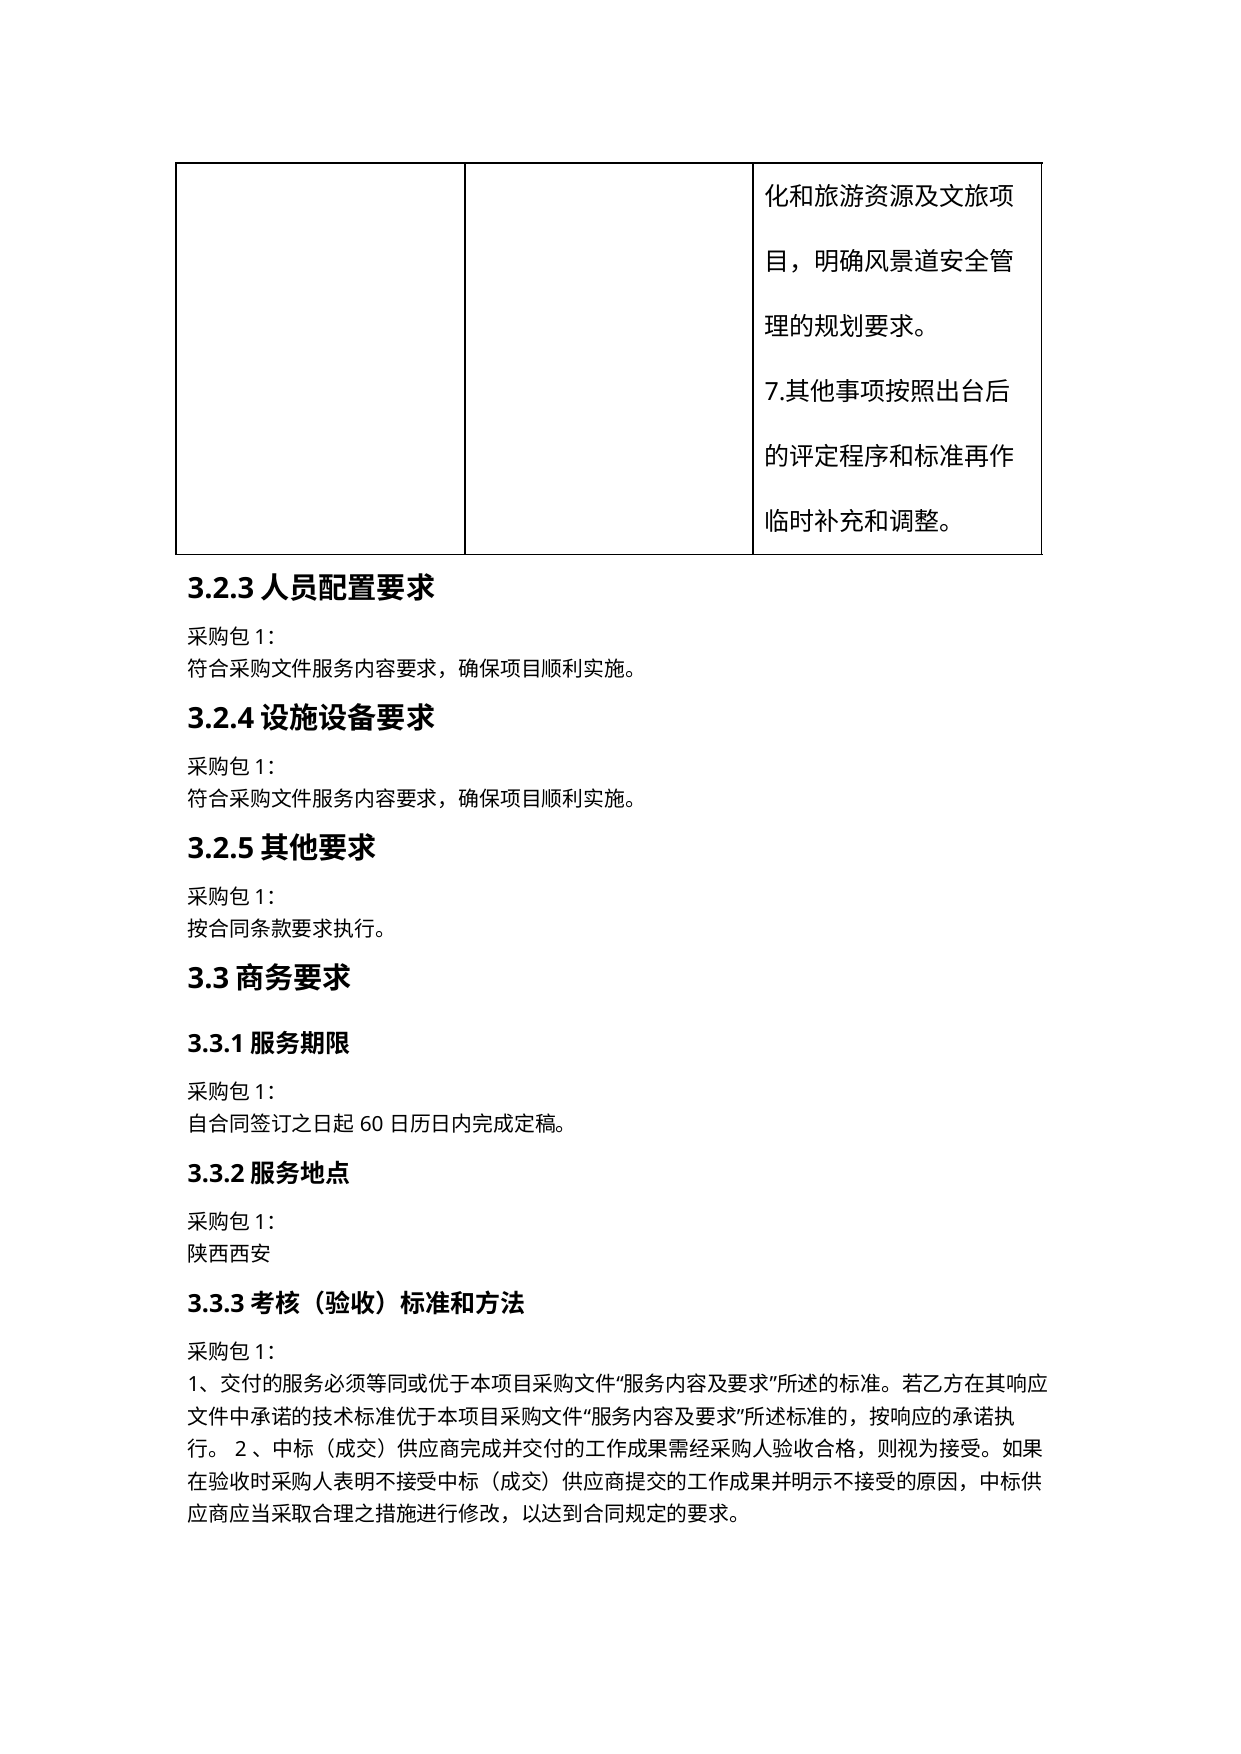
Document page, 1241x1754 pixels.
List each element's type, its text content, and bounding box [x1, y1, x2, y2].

text 3.3.2服务地点 [187, 1140, 1053, 1205]
text 1、交付的服务必须等同或优于本项目采购文件“服务内容及要求”所述的标准。若乙方在其响应文件中承诺的技术标准优于本项目采购文件“服务内容及要求”所述标准的，按响应的承诺执行。 2 、中标（成交）供应商完成并交付的工作成果需经采购人验收合格，则视为接受。如果在验收时采购人表明不接受中标（成交）供应商提交的工作成果并明示不接受的原因，中标供应商应当采取合理之措施进行修改，以达到合同规定的要求。 [187, 1368, 1053, 1530]
text 3.2.5其他要求 [187, 815, 1053, 880]
text 采购包1： [187, 750, 1053, 783]
text 按合同条款要求执行。 [187, 913, 1053, 945]
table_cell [754, 164, 1041, 553]
table_cell 1 [177, 164, 464, 553]
text 自合同签订之日起 60 日历日内完成定稿。 [187, 1108, 1053, 1140]
text 采购包1： [187, 880, 1053, 913]
text 采购包1： [187, 1205, 1053, 1238]
text 采购包1： [187, 1335, 1053, 1368]
text 3.3.3考核（验收）标准和方法 [187, 1270, 1053, 1335]
text 3.3商务要求 [187, 945, 1053, 1010]
text 3.2.3人员配置要求 [187, 555, 1053, 620]
text 3.3.1服务期限 [187, 1010, 1053, 1075]
text 采购包1： [187, 620, 1053, 653]
text 3.2.4设施设备要求 [187, 685, 1053, 750]
text 陕西西安 [187, 1238, 1053, 1270]
text 符合采购文件服务内容要求，确保项目顺利实施。 [187, 653, 1053, 685]
table_cell [466, 164, 752, 553]
text 符合采购文件服务内容要求，确保项目顺利实施。 [187, 783, 1053, 815]
text 采购包1： [187, 1075, 1053, 1108]
